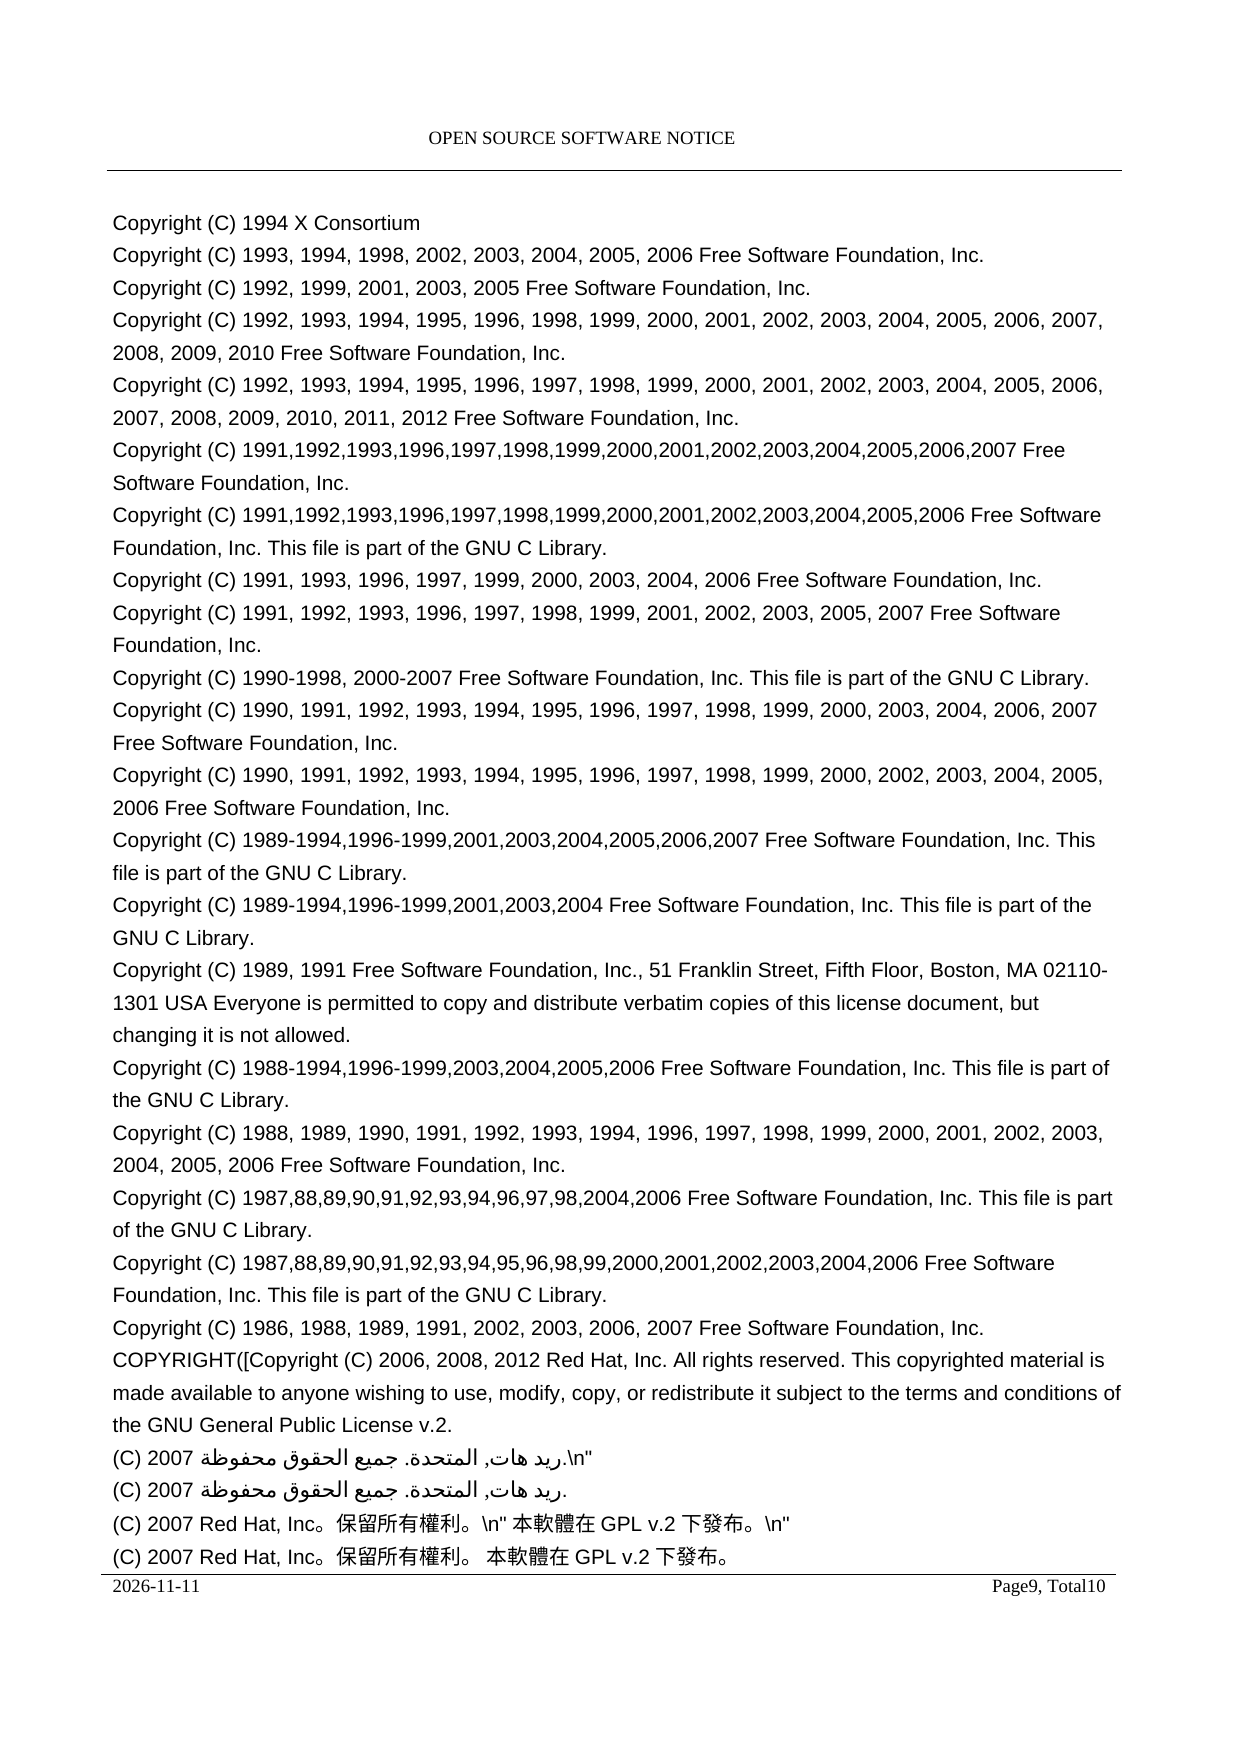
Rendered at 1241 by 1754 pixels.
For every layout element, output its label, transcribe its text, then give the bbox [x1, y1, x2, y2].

text Copyright (C) 1994 X Consortium [112, 206, 1128, 239]
text Copyright (C) 1986, 1988, 1989, 1991, 2002, 2003, 2006, 2007 Free Software Foundation, Inc. [112, 1311, 1128, 1344]
text Copyright (C) 1987,88,89,90,91,92,93,94,95,96,98,99,2000,2001,2002,2003,2004,2006 Free Software Foundation, Inc. This file is part of the GNU C Library. [112, 1246, 1128, 1311]
text Copyright (C) 1991,1992,1993,1996,1997,1998,1999,2000,2001,2002,2003,2004,2005,2006,2007 Free Software Foundation, Inc. [112, 434, 1128, 499]
text Copyright (C) 1989-1994,1996-1999,2001,2003,2004,2005,2006,2007 Free Software Foundation, Inc. This file is part of the GNU C Library. [112, 824, 1128, 889]
text (C) 2007 ريد هات, المتحدة. جميع الحقوق محفوظة. [112, 1474, 1128, 1506]
text Copyright (C) 1992, 1993, 1994, 1995, 1996, 1998, 1999, 2000, 2001, 2002, 2003, 2004, 2005, 2006, 2007, 2008, 2009, 2010 Free Software Foundation, Inc. [112, 304, 1128, 369]
text Copyright (C) 1991, 1992, 1993, 1996, 1997, 1998, 1999, 2001, 2002, 2003, 2005, 2007 Free Software Foundation, Inc. [112, 596, 1128, 661]
text Copyright (C) 1993, 1994, 1998, 2002, 2003, 2004, 2005, 2006 Free Software Foundation, Inc. [112, 239, 1128, 271]
text Copyright (C) 1990-1998, 2000-2007 Free Software Foundation, Inc. This file is part of the GNU C Library. [112, 661, 1128, 694]
text Copyright (C) 1989, 1991 Free Software Foundation, Inc., 51 Franklin Street, Fifth Floor, Boston, MA 02110-1301 USA Everyone is permitted to copy and distribute verbatim copies of this license document, but changing it is not allowed. [112, 954, 1128, 1051]
text Copyright (C) 1991,1992,1993,1996,1997,1998,1999,2000,2001,2002,2003,2004,2005,2006 Free Software Foundation, Inc. This file is part of the GNU C Library. [112, 499, 1128, 564]
text (C) 2007 Red Hat, Inc。保留所有權利。 本軟體在 GPL v.2 下發布。 [112, 1539, 1128, 1571]
text Copyright (C) 1992, 1993, 1994, 1995, 1996, 1997, 1998, 1999, 2000, 2001, 2002, 2003, 2004, 2005, 2006, 2007, 2008, 2009, 2010, 2011, 2012 Free Software Foundation, Inc. [112, 369, 1128, 434]
text (C) 2007 ريد هات, المتحدة. جميع الحقوق محفوظة.\n" [112, 1441, 1128, 1474]
text Copyright (C) 1990, 1991, 1992, 1993, 1994, 1995, 1996, 1997, 1998, 1999, 2000, 2002, 2003, 2004, 2005, 2006 Free Software Foundation, Inc. [112, 759, 1128, 824]
text Copyright (C) 1988-1994,1996-1999,2003,2004,2005,2006 Free Software Foundation, Inc. This file is part of the GNU C Library. [112, 1051, 1128, 1116]
text Copyright (C) 1988, 1989, 1990, 1991, 1992, 1993, 1994, 1996, 1997, 1998, 1999, 2000, 2001, 2002, 2003, 2004, 2005, 2006 Free Software Foundation, Inc. [112, 1116, 1128, 1181]
text (C) 2007 Red Hat, Inc。保留所有權利。\n" 本軟體在 GPL v.2 下發布。\n" [112, 1506, 1128, 1539]
text COPYRIGHT([Copyright (C) 2006, 2008, 2012 Red Hat, Inc. All rights reserved. This copyrighted material is made available to anyone wishing to use, modify, copy, or redistribute it subject to the terms and conditions of the GNU General Public License v.2. [112, 1344, 1128, 1441]
text Copyright (C) 1987,88,89,90,91,92,93,94,96,97,98,2004,2006 Free Software Foundation, Inc. This file is part of the GNU C Library. [112, 1181, 1128, 1246]
text Copyright (C) 1992, 1999, 2001, 2003, 2005 Free Software Foundation, Inc. [112, 271, 1128, 304]
text Copyright (C) 1989-1994,1996-1999,2001,2003,2004 Free Software Foundation, Inc. This file is part of the GNU C Library. [112, 889, 1128, 954]
text Copyright (C) 1990, 1991, 1992, 1993, 1994, 1995, 1996, 1997, 1998, 1999, 2000, 2003, 2004, 2006, 2007 Free Software Foundation, Inc. [112, 694, 1128, 759]
text Copyright (C) 1991, 1993, 1996, 1997, 1999, 2000, 2003, 2004, 2006 Free Software Foundation, Inc. [112, 564, 1128, 596]
